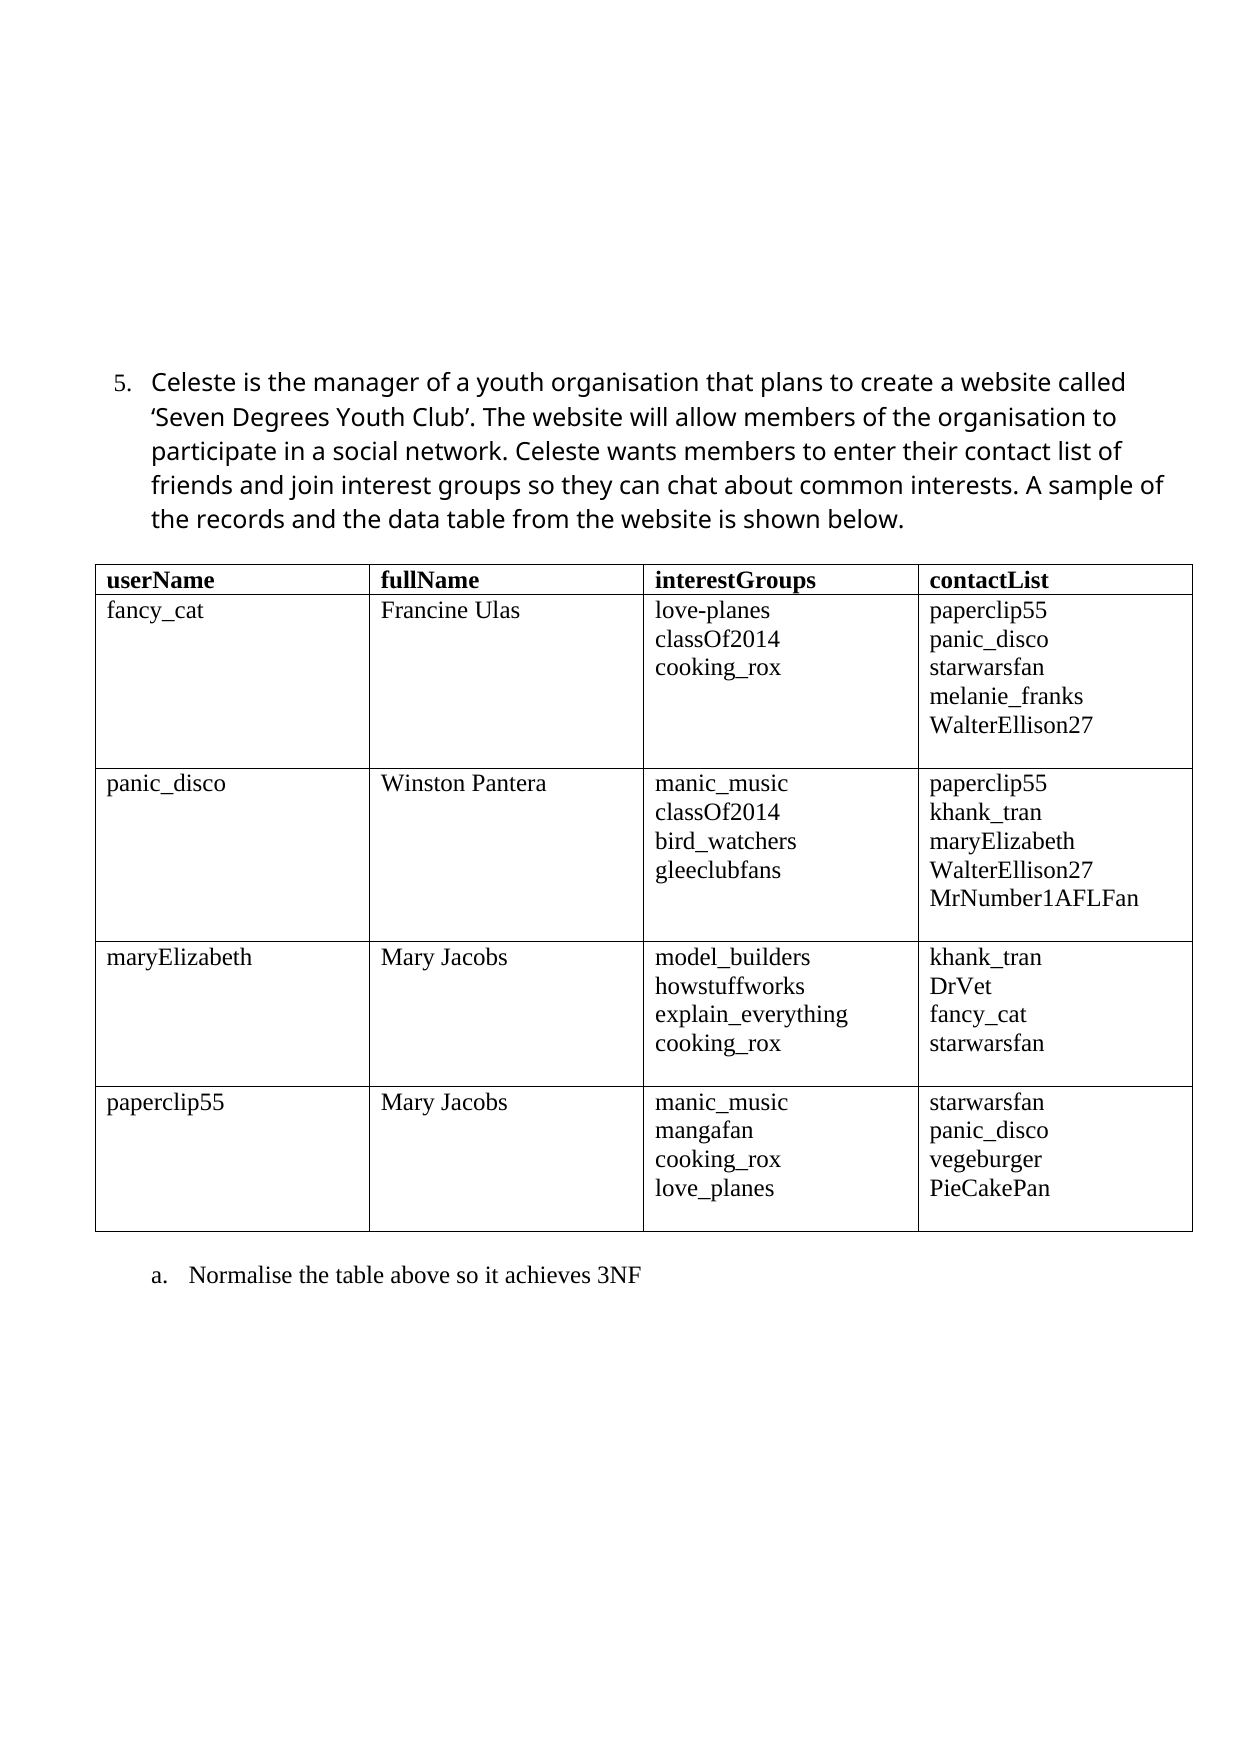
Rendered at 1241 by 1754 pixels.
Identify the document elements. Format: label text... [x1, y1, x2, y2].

table_cell paperclip55 khank_tran maryElizabeth WalterEllison27 MrNumber1AFLFan [919, 769, 1192, 941]
table_cell fancy_cat [96, 595, 369, 767]
table_header fullName [370, 565, 643, 594]
table_cell Mary Jacobs [370, 1087, 643, 1231]
table_cell khank_tran DrVet fancy_cat starwarsfan [919, 942, 1192, 1086]
table_header contactList [919, 565, 1192, 594]
table_cell model_builders howstuffworks explain_everything cooking_rox [644, 942, 918, 1086]
table_header userName [96, 565, 369, 594]
table_cell Winston Pantera [370, 769, 643, 941]
table_cell paperclip55 [96, 1087, 369, 1231]
table_header interestGroups [644, 565, 918, 594]
table_cell panic_disco [96, 769, 369, 941]
table_cell love-planes classOf2014 cooking_rox [644, 595, 918, 767]
table_cell manic_music classOf2014 bird_watchers gleeclubfans [644, 769, 918, 941]
table_cell Francine Ulas [370, 595, 643, 767]
table_cell manic_music mangafan cooking_rox love_planes [644, 1087, 918, 1231]
table_cell paperclip55 panic_disco starwarsfan melanie_franks WalterEllison27 [919, 595, 1192, 767]
table_cell Mary Jacobs [370, 942, 643, 1086]
table_cell maryElizabeth [96, 942, 369, 1086]
list Celeste is the manager of a youth organisation that plans to create a website called ‘Seven Degrees Youth Club’. The website will allow members of the organisation to participate in a social network. Celeste wants members to enter their contact list of friends and join interest groups so they can chat about common interests. A sample of the records and the data table from the website is shown below. [113, 365, 1181, 535]
list Normalise the table above so it achieves 3NF [151, 1260, 1181, 1289]
table_cell starwarsfan panic_disco vegeburger PieCakePan [919, 1087, 1192, 1231]
